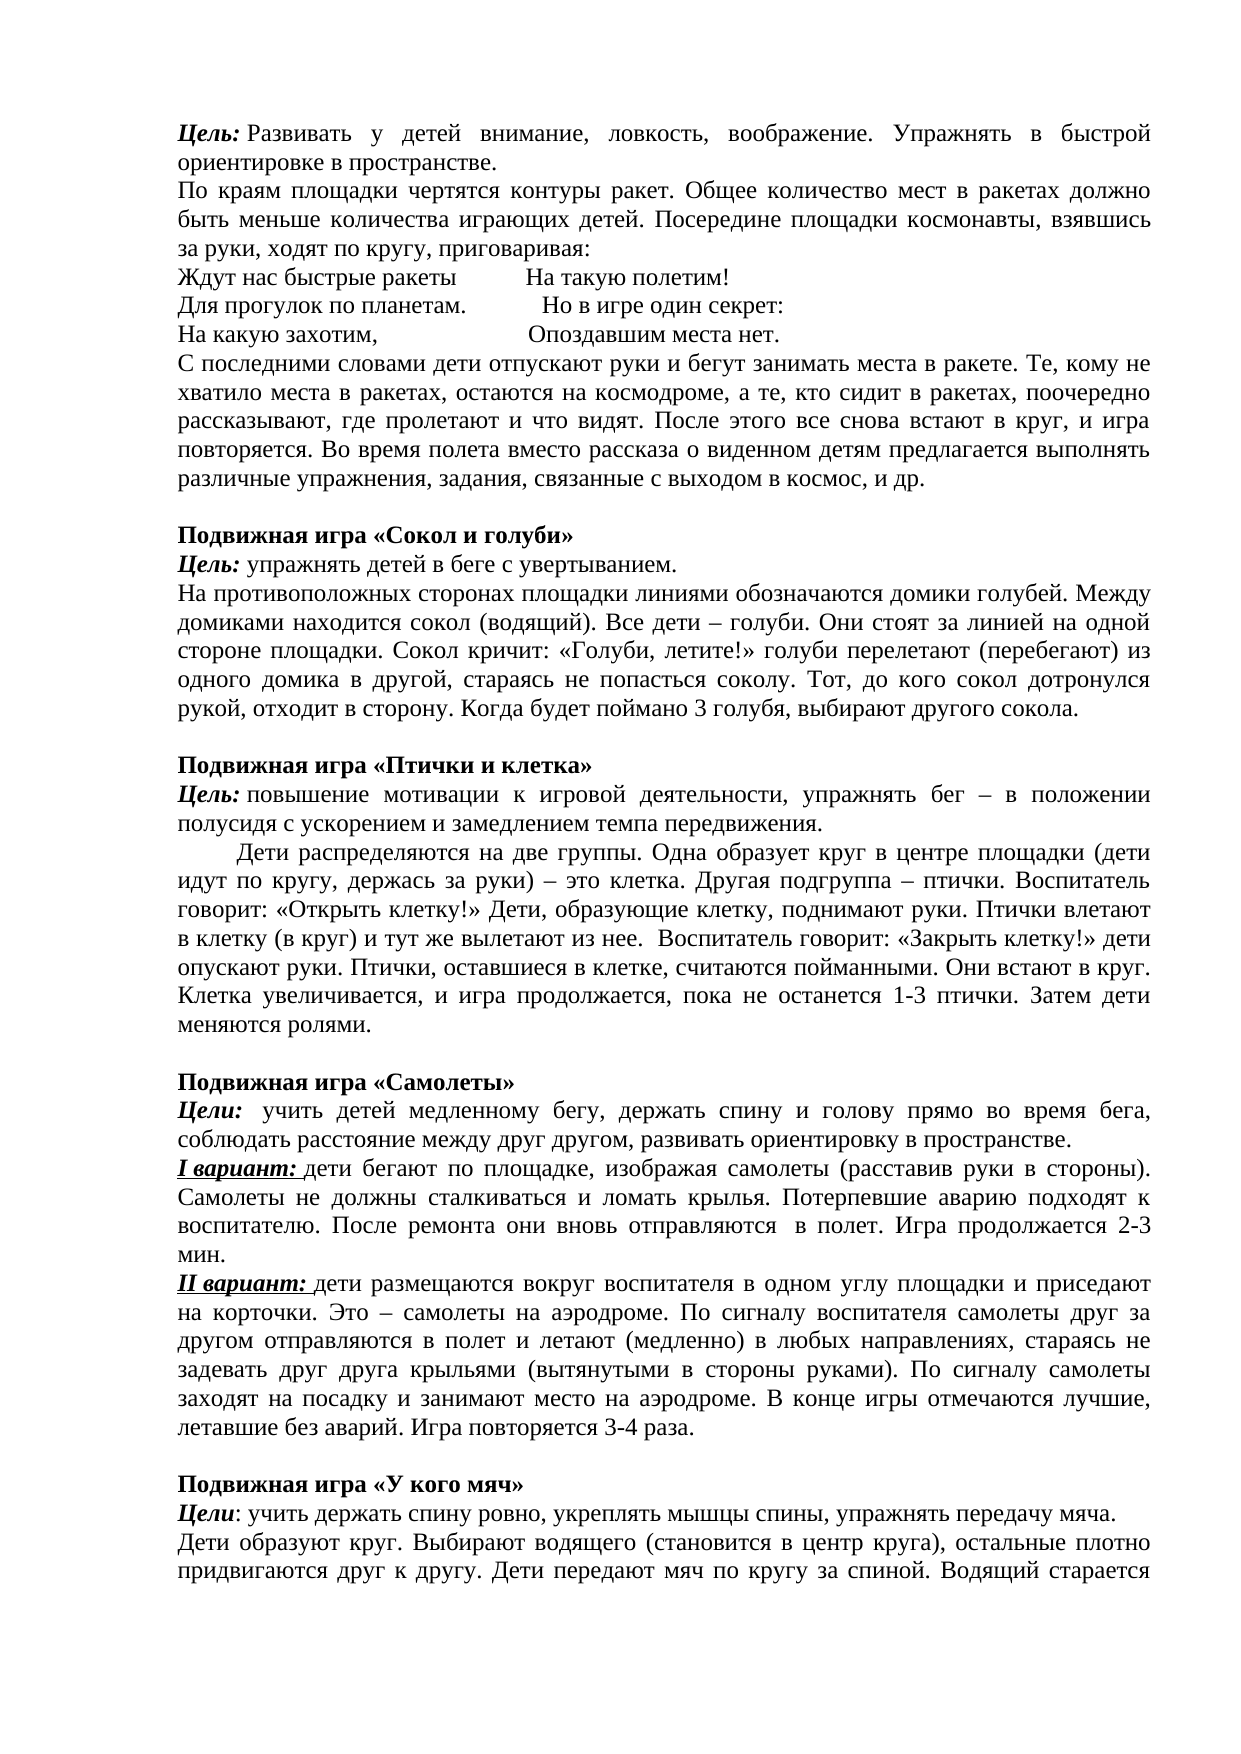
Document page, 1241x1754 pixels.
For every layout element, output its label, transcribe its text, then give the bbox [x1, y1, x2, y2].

text Дети распределяются на две группы. Одна образует круг в центре площадки (дети идут по кругу, держась за руки) – это клетка. Другая подгруппа – птички. Воспитатель говорит: «Открыть клетку!» Дети, образующие клетку, поднимают руки. Птички влетают в клетку (в круг) и тут же вылетают из нее. Воспитатель говорит: «Закрыть клетку!» дети опускают руки. Птички, оставшиеся в клетке, считаются пойманными. Они встают в круг. Клетка увеличивается, и игра продолжается, пока не останется 1-3 птички. Затем дети меняются ролями. [177, 837, 1152, 1038]
text Ждут нас быстрые ракеты На такую полетим! [177, 262, 1152, 291]
text Цель: упражнять детей в беге с увертыванием. [177, 549, 1152, 578]
text Подвижная игра «Сокол и голуби» [177, 521, 1152, 549]
text Цели: учить детей медленному бегу, держать спину и голову прямо во время бега, соблюдать расстояние между друг другом, развивать ориентировку в пространстве. [177, 1096, 1152, 1153]
text Подвижная игра «Самолеты» [177, 1067, 1152, 1096]
text На какую захотим, Опоздавшим места нет. [177, 319, 1152, 348]
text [177, 1527, 1152, 1584]
text Цель: Развивать у детей внимание, ловкость, воображение. Упражнять в быстрой ориентировке в пространстве. [177, 118, 1152, 176]
text На противоположных сторонах площадки линиями обозначаются домики голубей. Между домиками находится сокол (водящий). Все дети – голуби. Они стоят за линией на одной стороне площадки. Сокол кричит: «Голуби, летите!» голуби перелетают (перебегают) из одного домика в другой, стараясь не попасться соколу. Тот, до кого сокол дотронулся рукой, отходит в сторону. Когда будет поймано 3 голубя, выбирают другого сокола. [177, 578, 1152, 722]
text II вариант: дети размещаются вокруг воспитателя в одном углу площадки и приседают на корточки. Это – самолеты на аэродроме. По сигналу воспитателя самолеты друг за другом отправляются в полет и летают (медленно) в любых направлениях, стараясь не задевать друг друга крыльями (вытянутыми в стороны руками). По сигналу самолеты заходят на посадку и занимают место на аэродроме. В конце игры отмечаются лучшие, летавшие без аварий. Игра повторяется 3-4 раза. [177, 1268, 1152, 1441]
text Подвижная игра «Птички и клетка» [177, 751, 1152, 779]
text I вариант: дети бегают по площадке, изображая самолеты (расставив руки в стороны). Самолеты не должны сталкиваться и ломать крылья. Потерпевшие аварию подходят к воспитателю. После ремонта они вновь отправляются в полет. Игра продолжается 2-3 мин. [177, 1153, 1152, 1268]
text Цели: учить держать спину ровно, укреплять мышцы спины, упражнять передачу мяча. [177, 1498, 1152, 1527]
text Цель: повышение мотивации к игровой деятельности, упражнять бег – в положении полусидя с ускорением и замедлением темпа передвижения. [177, 779, 1152, 837]
text С последними словами дети отпускают руки и бегут занимать места в ракете. Те, кому не хватило места в ракетах, остаются на космодроме, а те, кто сидит в ракетах, поочередно рассказывают, где пролетают и что видят. После этого все снова встают в круг, и игра повторяется. Во время полета вместо рассказа о виденном детям предлагается выполнять различные упражнения, задания, связанные с выходом в космос, и др. [177, 348, 1152, 492]
text Подвижная игра «У кого мяч» [177, 1469, 1152, 1498]
text По краям площадки чертятся контуры ракет. Общее количество мест в ракетах должно быть меньше количества играющих детей. Посередине площадки космонавты, взявшись за руки, ходят по кругу, приговаривая: [177, 176, 1152, 262]
text Для прогулок по планетам. Но в игре один секрет: [177, 291, 1152, 319]
